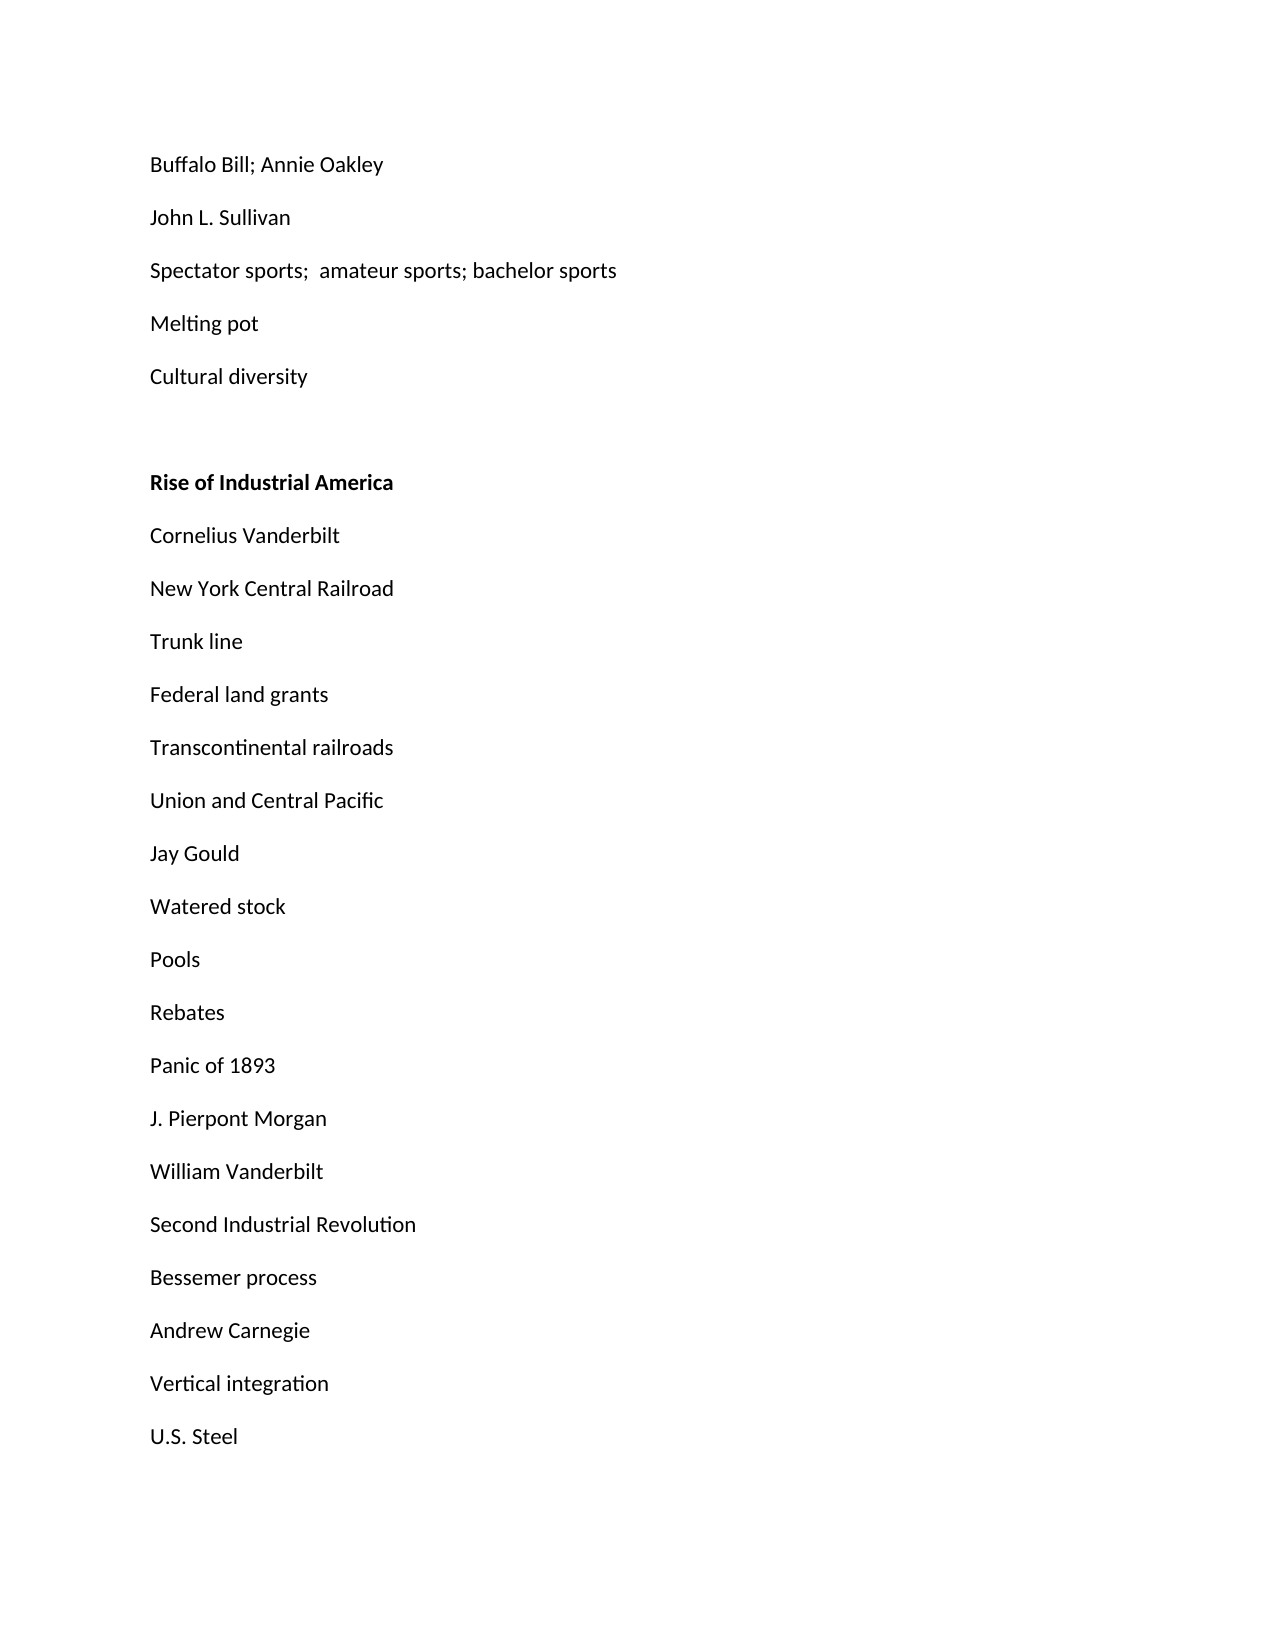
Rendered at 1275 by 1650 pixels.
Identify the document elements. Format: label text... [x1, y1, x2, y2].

text Cornelius Vanderbilt [150, 521, 1125, 549]
text Rise of Industrial America [150, 468, 1125, 496]
text William Vanderbilt [150, 1157, 1125, 1185]
text Vertical integration [150, 1369, 1125, 1397]
text Spectator sports; amateur sports; bachelor sports [150, 256, 1125, 284]
text Watered stock [150, 892, 1125, 920]
text Bessemer process [150, 1263, 1125, 1291]
text J. Pierpont Morgan [150, 1104, 1125, 1132]
text Andrew Carnegie [150, 1316, 1125, 1344]
text Melting pot [150, 309, 1125, 337]
text Trunk line [150, 627, 1125, 655]
text Federal land grants [150, 680, 1125, 708]
text Pools [150, 945, 1125, 973]
text Union and Central Pacific [150, 786, 1125, 814]
text Second Industrial Revolution [150, 1210, 1125, 1238]
text Rebates [150, 998, 1125, 1026]
text John L. Sullivan [150, 203, 1125, 231]
text U.S. Steel [150, 1422, 1125, 1451]
text Buffalo Bill; Annie Oakley [150, 150, 1125, 178]
text Cultural diversity [150, 362, 1125, 390]
text Transcontinental railroads [150, 733, 1125, 761]
text Panic of 1893 [150, 1051, 1125, 1079]
text New York Central Railroad [150, 574, 1125, 602]
text Jay Gould [150, 839, 1125, 867]
